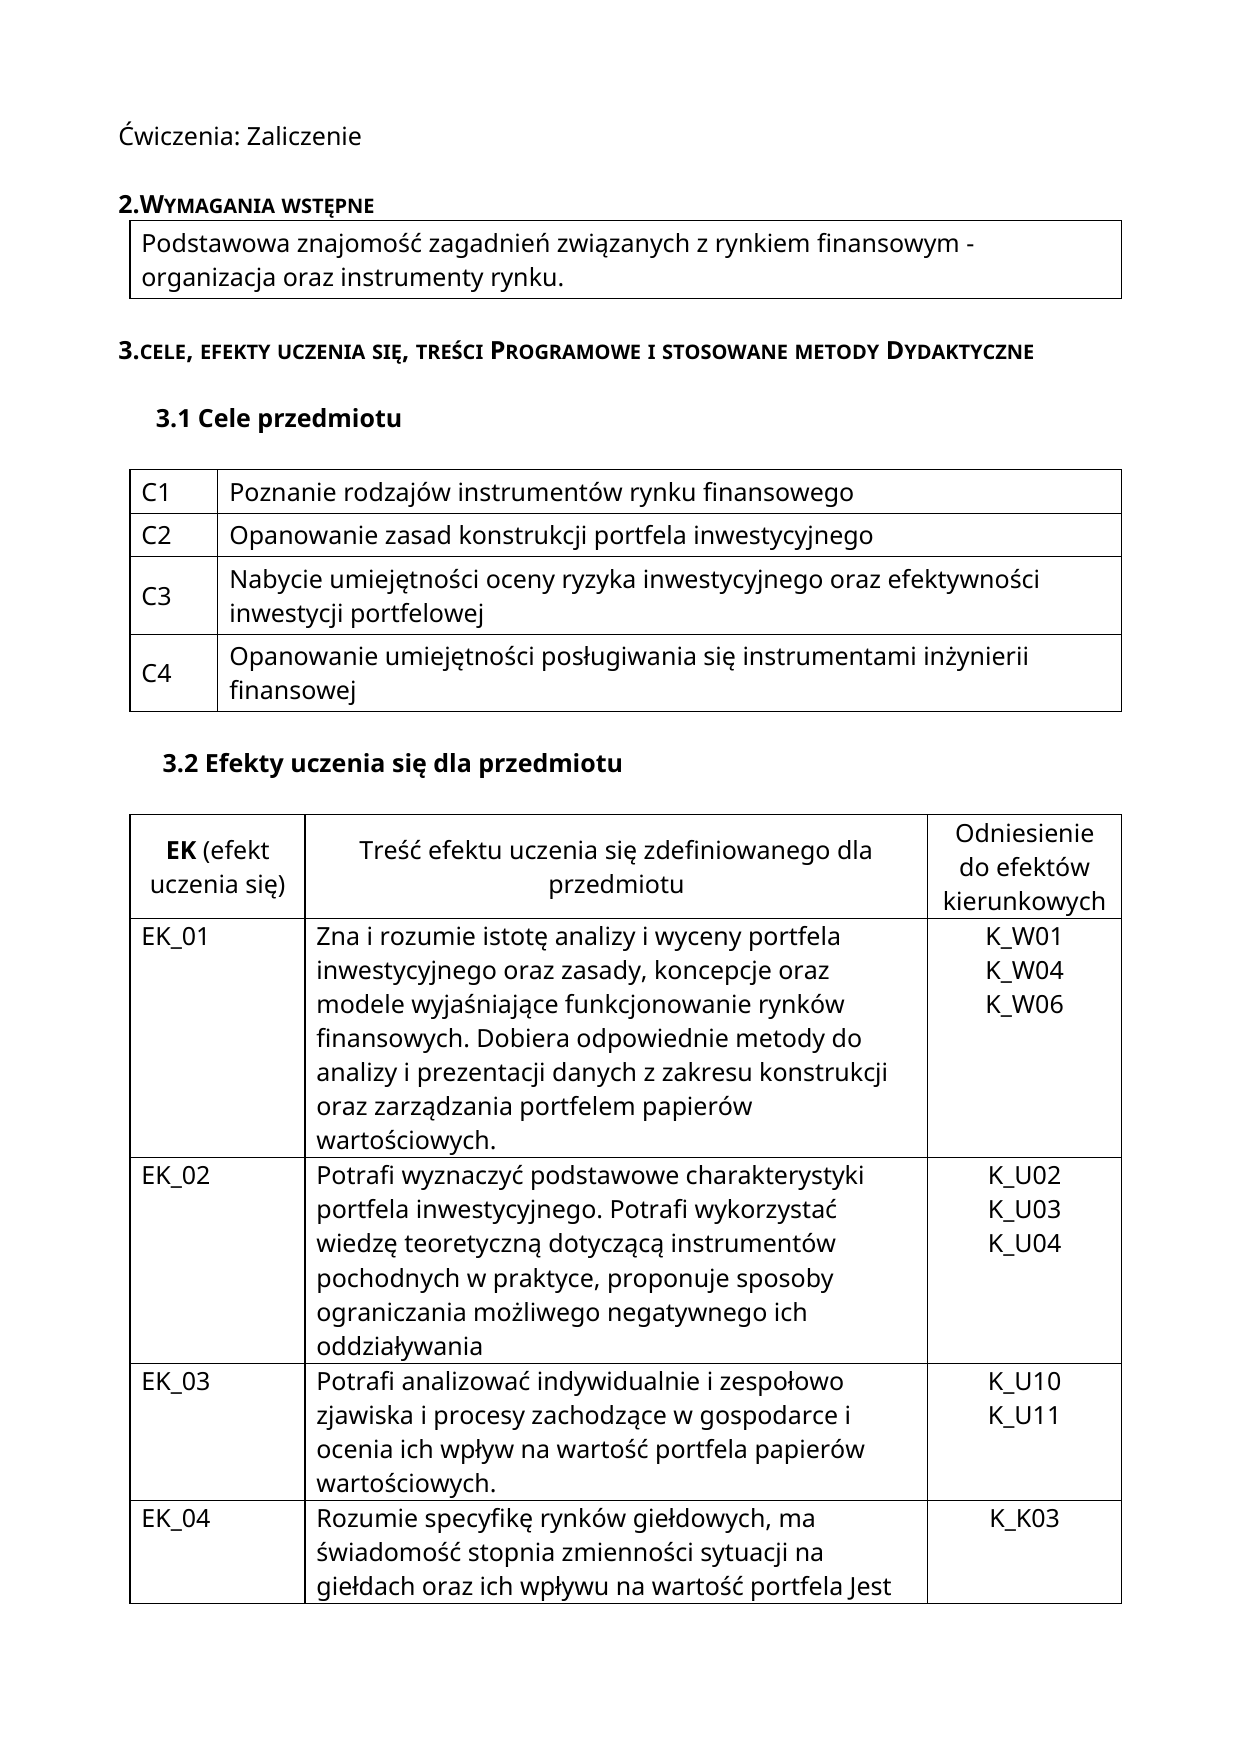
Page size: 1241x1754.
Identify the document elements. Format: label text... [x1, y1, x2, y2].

text 2.Wymagania wstępne [118, 186, 1122, 220]
table_cell EK_04 [131, 1501, 304, 1603]
table_header Treść efektu uczenia się zdefiniowanego dla przedmiotu [306, 815, 927, 917]
table_cell Nabycie umiejętności oceny ryzyka inwestycyjnego oraz efektywności inwestycji portfelowej [218, 557, 1121, 633]
table_cell Opanowanie zasad konstrukcji portfela inwestycyjnego [218, 514, 1121, 556]
text 3.cele, efekty uczenia się, treści Programowe i stosowane metody Dydaktyczne [118, 333, 1122, 367]
table_cell Zna i rozumie istotę analizy i wyceny portfela inwestycyjnego oraz zasady, koncepcje oraz modele wyjaśniające funkcjonowanie rynków finansowych. Dobiera odpowiednie metody do analizy i prezentacji danych z zakresu konstrukcji oraz zarządzania portfelem papierów wartościowych. [306, 919, 927, 1157]
table_header Poznanie rodzajów instrumentów rynku finansowego [218, 470, 1121, 513]
text Ćwiczenia: Zaliczenie [118, 118, 1122, 152]
table_cell K_U02 K_U03 K_U04 [928, 1158, 1121, 1362]
table_cell K_K03 [928, 1501, 1121, 1603]
table_cell EK_01 [131, 919, 304, 1157]
table_cell Potrafi wyznaczyć podstawowe charakterystyki portfela inwestycyjnego. Potrafi wykorzystać wiedzę teoretyczną dotyczącą instrumentów pochodnych w praktyce, proponuje sposoby ograniczania możliwego negatywnego ich oddziaływania [306, 1158, 927, 1362]
table_header Odniesienie do efektów kierunkowych [928, 815, 1121, 917]
table_cell Opanowanie umiejętności posługiwania się instrumentami inżynierii finansowej [218, 635, 1121, 711]
table_cell Potrafi analizować indywidualnie i zespołowo zjawiska i procesy zachodzące w gospodarce i ocenia ich wpływ na wartość portfela papierów wartościowych. [306, 1364, 927, 1500]
table_cell EK_02 [131, 1158, 304, 1362]
table_cell C2 [131, 514, 217, 556]
table_header EK (efekt uczenia się) [131, 815, 304, 917]
table_header Podstawowa znajomość zagadnień związanych z rynkiem finansowym - organizacja oraz instrumenty rynku. [131, 221, 1121, 298]
table_header C1 [131, 470, 217, 513]
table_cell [306, 1501, 927, 1603]
table_cell C3 [131, 557, 217, 633]
table_cell EK_03 [131, 1364, 304, 1500]
table_cell K_U10 K_U11 [928, 1364, 1121, 1500]
text 3.1 Cele przedmiotu [156, 401, 1122, 435]
table_cell C4 [131, 635, 217, 711]
text 3.2 Efekty uczenia się dla przedmiotu [162, 746, 1122, 780]
table_cell K_W01 K_W04 K_W06 [928, 919, 1121, 1157]
